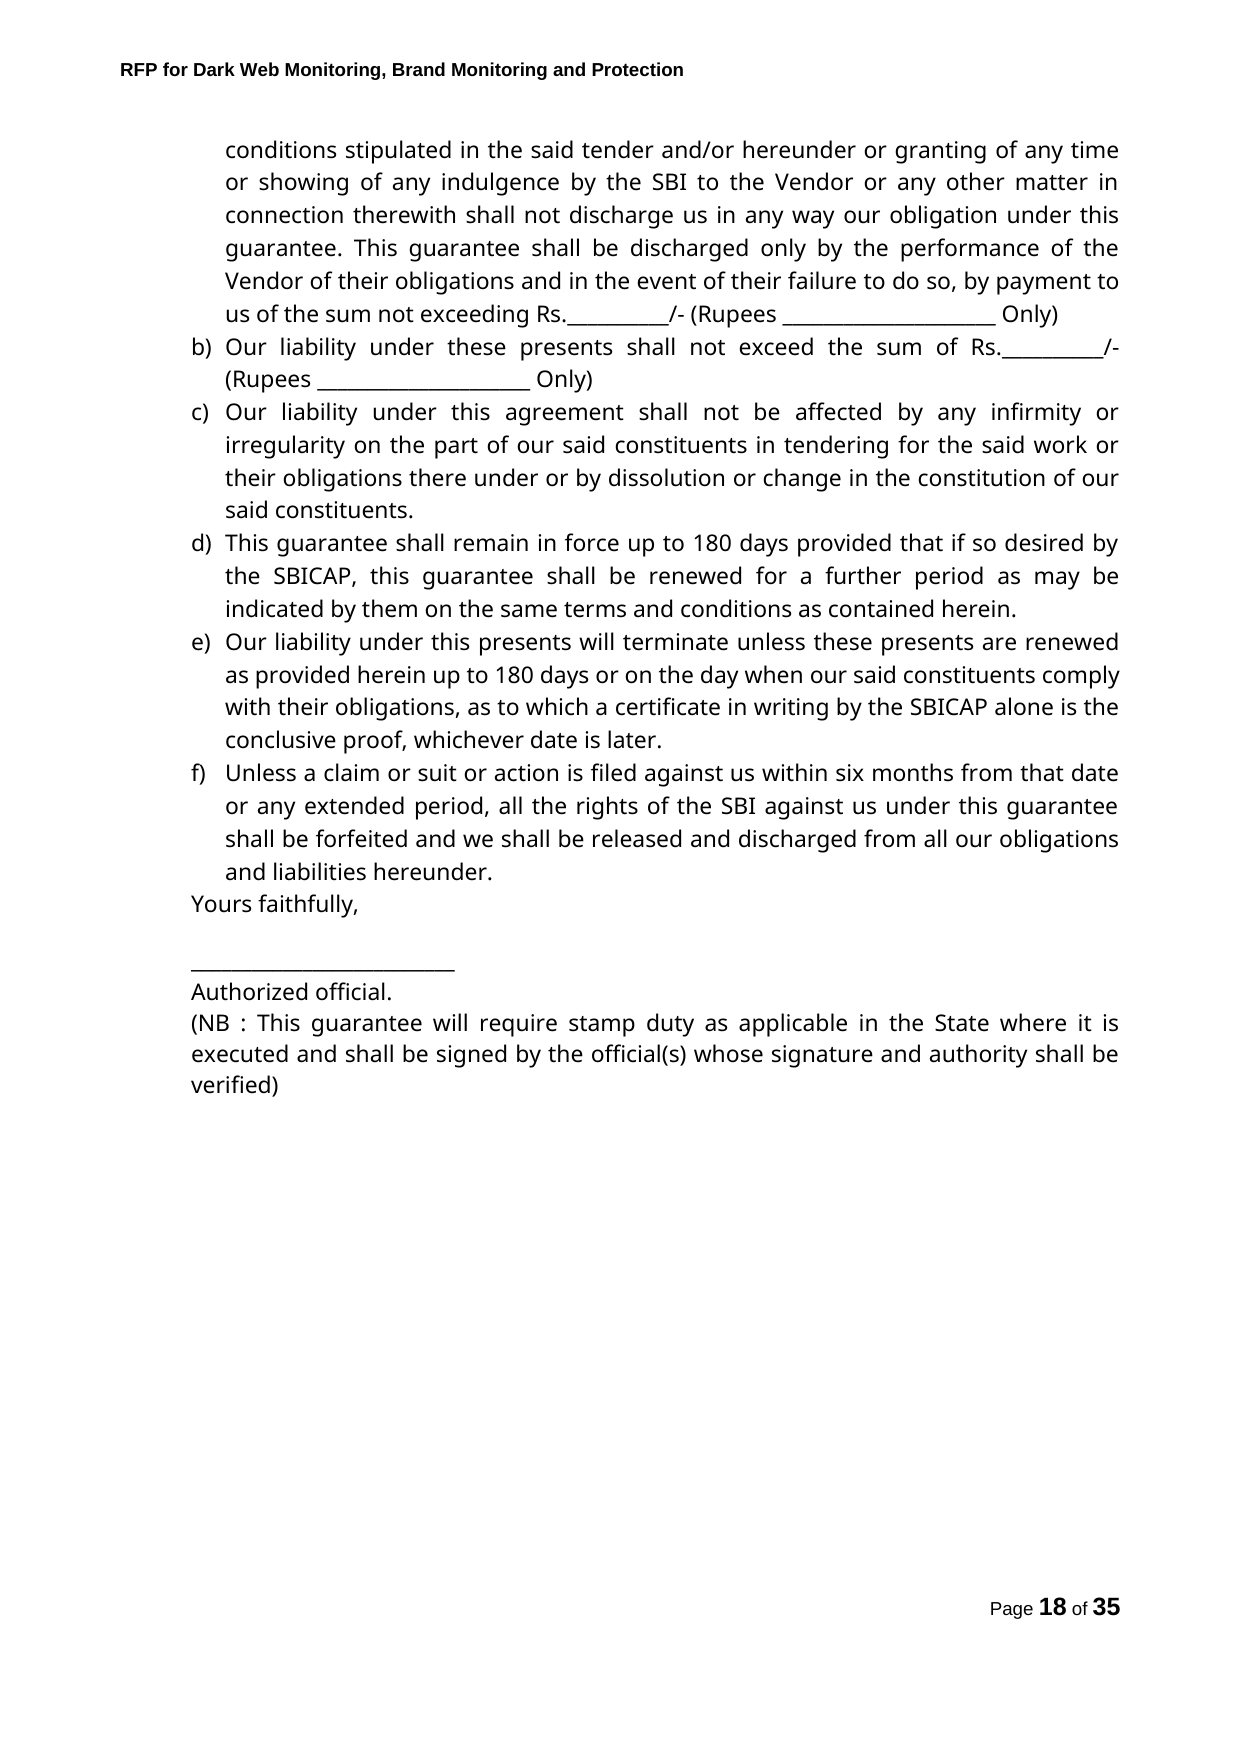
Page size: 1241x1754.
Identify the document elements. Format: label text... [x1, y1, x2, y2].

list Unless a claim or suit or action is filed against us within six months from that date or any extended period, all the rights of the SBI against us under this guarantee shall be forfeited and we shall be released and discharged from all our obligations and liabilities hereunder. [191, 757, 1120, 887]
text (NB : This guarantee will require stamp duty as applicable in the State where it is executed and shall be signed by the official(s) whose signature and authority shall be verified) [191, 1007, 1120, 1101]
list Our liability under these presents shall not exceed the sum of Rs.__________/- (Rupees _____________________ Only) [191, 330, 1120, 394]
list Our liability under this presents will terminate unless these presents are renewed as provided herein up to 180 days or on the day when our said constituents comply with their obligations, as to which a certificate in writing by the SBICAP alone is the conclusive proof, whichever date is later. [191, 626, 1120, 755]
list Our liability under this agreement shall not be affected by any infirmity or irregularity on the part of our said constituents in tendering for the said work or their obligations there under or by dissolution or change in the constitution of our said constituents. [191, 396, 1120, 526]
text Authorized official. [191, 976, 1120, 1007]
text Yours faithfully, [191, 888, 1120, 919]
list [191, 133, 1120, 329]
text __________________________ [191, 944, 1120, 976]
list This guarantee shall remain in force up to 180 days provided that if so desired by the SBICAP, this guarantee shall be renewed for a further period as may be indicated by them on the same terms and conditions as contained herein. [191, 527, 1120, 624]
